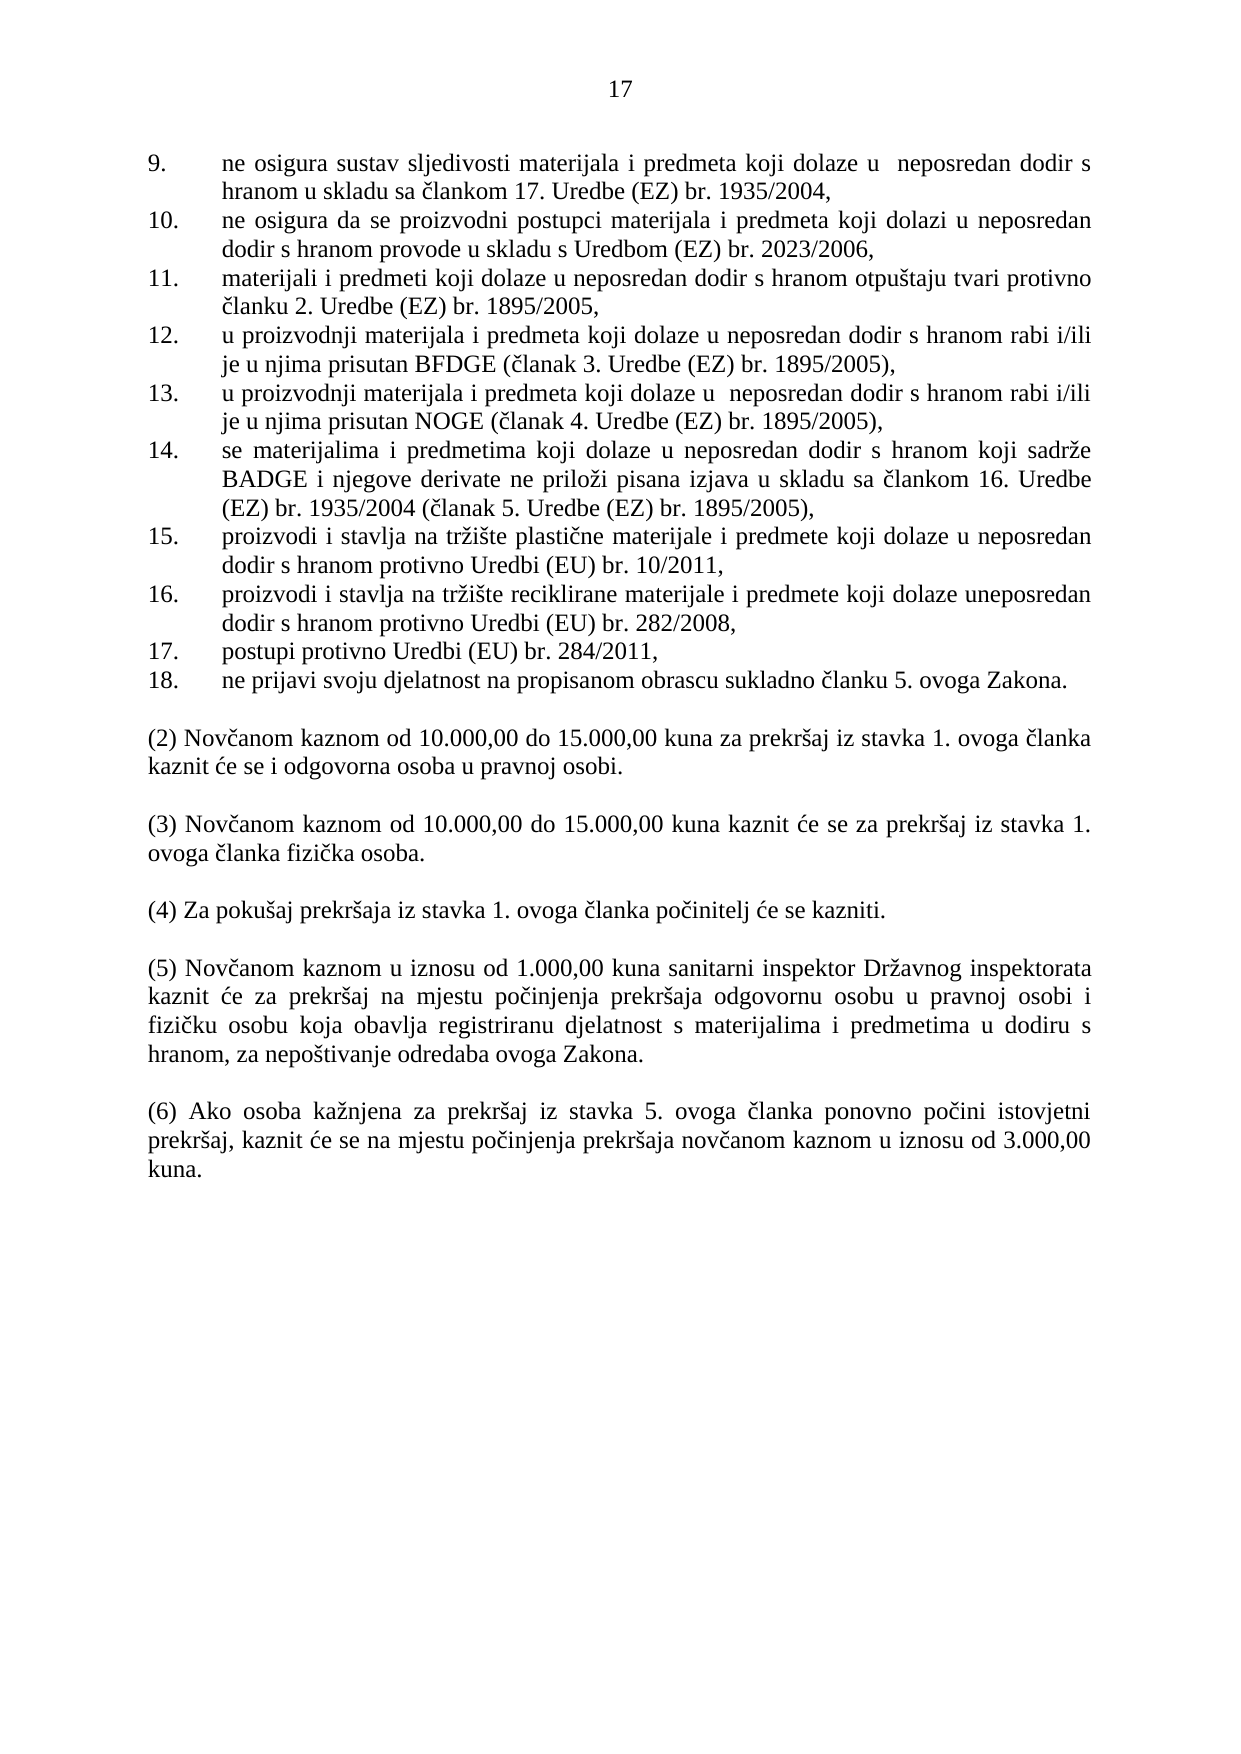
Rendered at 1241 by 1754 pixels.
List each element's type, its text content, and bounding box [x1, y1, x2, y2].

text 14. se materijalima i predmetima koji dolaze u neposredan dodir s hranom koji sadrže BADGE i njegove derivate ne priloži pisana izjava u skladu sa člankom 16. Uredbe (EZ) br. 1935/2004 (članak 5. Uredbe (EZ) br. 1895/2005), [148, 435, 1092, 521]
text 15. proizvodi i stavlja na tržište plastične materijale i predmete koji dolaze u neposredan dodir s hranom protivno Uredbi (EU) br. 10/2011, [148, 521, 1092, 579]
text (6) Ako osoba kažnjena za prekršaj iz stavka 5. ovoga članka ponovno počini istovjetni prekršaj, kaznit će se na mjestu počinjenja prekršaja novčanom kaznom u iznosu od 3.000,00 kuna. [148, 1096, 1092, 1183]
text 9. ne osigura sustav sljedivosti materijala i predmeta koji dolaze u neposredan dodir s hranom u skladu sa člankom 17. Uredbe (EZ) br. 1935/2004, [148, 148, 1092, 205]
text (4) Za pokušaj prekršaja iz stavka 1. ovoga članka počinitelj će se kazniti. [148, 895, 1092, 924]
text 16. proizvodi i stavlja na tržište reciklirane materijale i predmete koji dolaze uneposredan dodir s hranom protivno Uredbi (EU) br. 282/2008, [148, 579, 1092, 636]
text (2) Novčanom kaznom od 10.000,00 do 15.000,00 kuna za prekršaj iz stavka 1. ovoga članka kaznit će se i odgovorna osoba u pravnoj osobi. [148, 723, 1092, 780]
text 11. materijali i predmeti koji dolaze u neposredan dodir s hranom otpuštaju tvari protivno članku 2. Uredbe (EZ) br. 1895/2005, [148, 263, 1092, 320]
text 10. ne osigura da se proizvodni postupci materijala i predmeta koji dolazi u neposredan dodir s hranom provode u skladu s Uredbom (EZ) br. 2023/2006, [148, 205, 1092, 263]
text 18. ne prijavi svoju djelatnost na propisanom obrascu sukladno članku 5. ovoga Zakona. [148, 665, 1092, 694]
text 13. u proizvodnji materijala i predmeta koji dolaze u neposredan dodir s hranom rabi i/ili je u njima prisutan NOGE (članak 4. Uredbe (EZ) br. 1895/2005), [148, 378, 1092, 435]
text 12. u proizvodnji materijala i predmeta koji dolaze u neposredan dodir s hranom rabi i/ili je u njima prisutan BFDGE (članak 3. Uredbe (EZ) br. 1895/2005), [148, 320, 1092, 378]
text (3) Novčanom kaznom od 10.000,00 do 15.000,00 kuna kaznit će se za prekršaj iz stavka 1. ovoga članka fizička osoba. [148, 809, 1092, 866]
text 17. postupi protivno Uredbi (EU) br. 284/2011, [148, 636, 1092, 665]
text (5) Novčanom kaznom u iznosu od 1.000,00 kuna sanitarni inspektor Državnog inspektorata kaznit će za prekršaj na mjestu počinjenja prekršaja odgovornu osobu u pravnoj osobi i fizičku osobu koja obavlja registriranu djelatnost s materijalima i predmetima u dodiru s hranom, za nepoštivanje odredaba ovoga Zakona. [148, 953, 1092, 1068]
